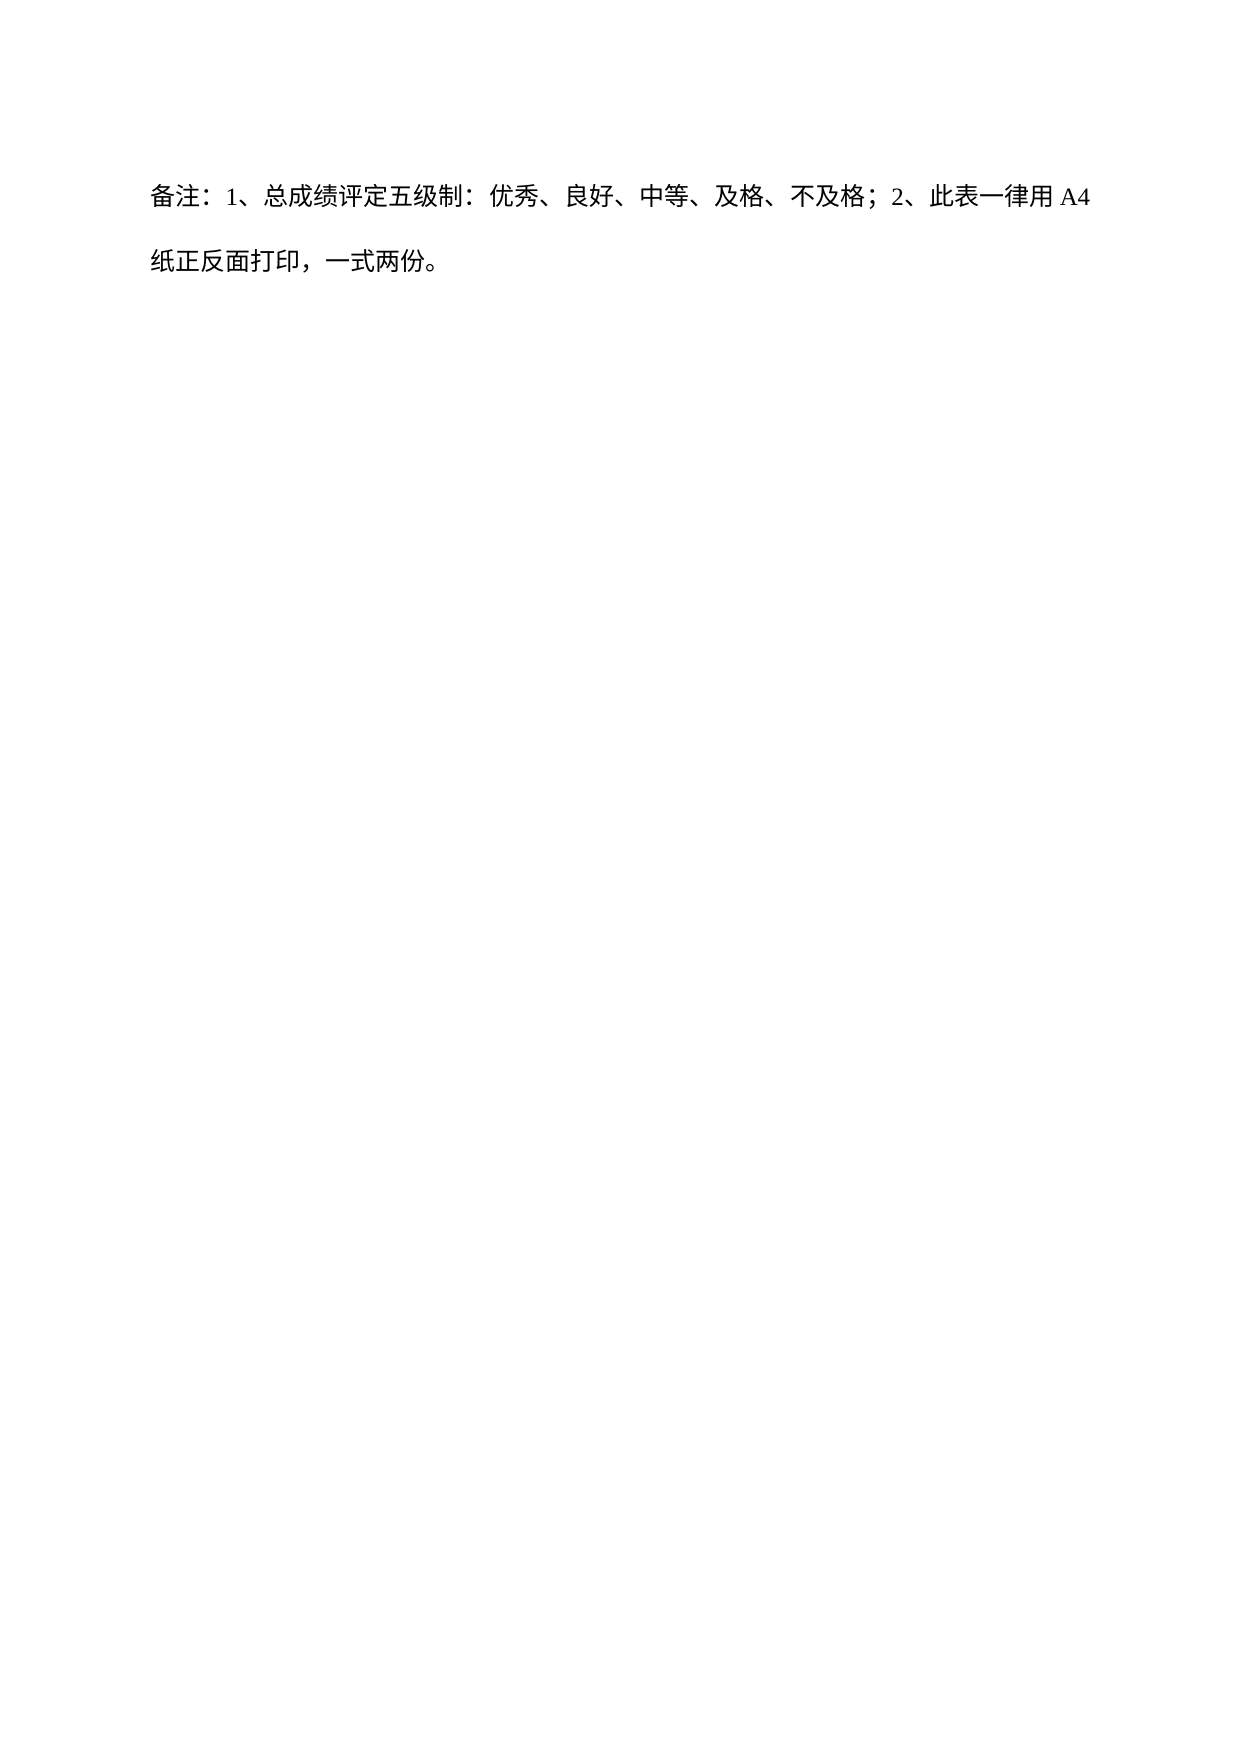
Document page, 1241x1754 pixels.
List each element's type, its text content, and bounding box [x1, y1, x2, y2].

text 备注：1、总成绩评定五级制：优秀、良好、中等、及格、不及格；2、此表一律用A4纸正反面打印，一式两份。 [150, 162, 1090, 292]
